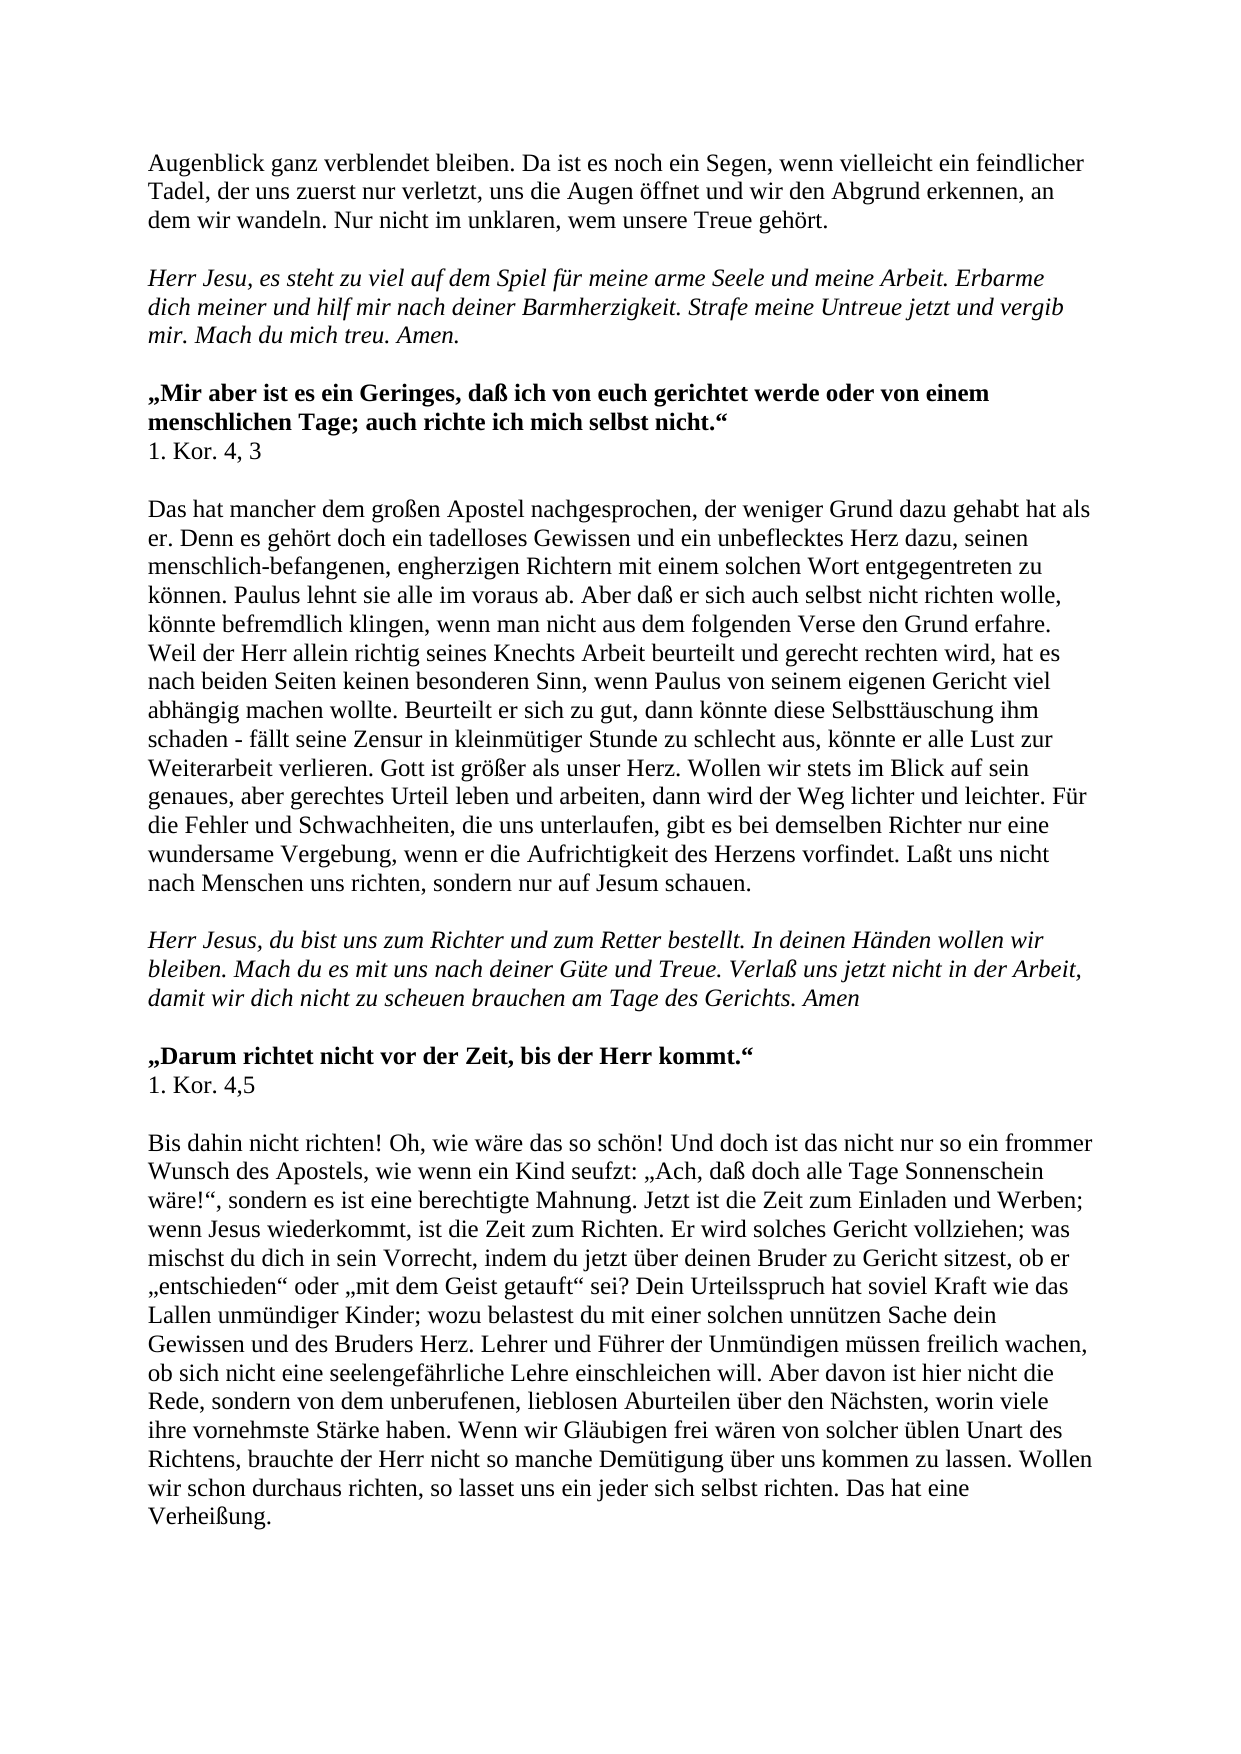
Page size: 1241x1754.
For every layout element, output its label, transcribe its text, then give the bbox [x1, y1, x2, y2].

text „Darum richtet nicht vor der Zeit, bis der Herr kommt.“ 1. Kor. 4,5 [148, 1041, 1093, 1098]
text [148, 148, 1093, 234]
text Bis dahin nicht richten! Oh, wie wäre das so schön! Und doch ist das nicht nur so ein frommer Wunsch des Apostels, wie wenn ein Kind seufzt: „Ach, daß doch alle Tage Sonnenschein wäre!“, sondern es ist eine berechtigte Mahnung. Jetzt ist die Zeit zum Einladen und Werben; wenn Jesus wiederkommt, ist die Zeit zum Richten. Er wird solches Gericht vollziehen; was mischst du dich in sein Vorrecht, indem du jetzt über deinen Bruder zu Gericht sitzest, ob er „entschieden“ oder „mit dem Geist getauft“ sei? Dein Urteilsspruch hat soviel Kraft wie das Lallen unmündiger Kinder; wozu belastest du mit einer solchen unnützen Sache dein Gewissen und des Bruders Herz. Lehrer und Führer der Unmündigen müssen freilich wachen, ob sich nicht eine seelengefährliche Lehre einschleichen will. Aber davon ist hier nicht die Rede, sondern von dem unberufenen, lieblosen Aburteilen über den Nächsten, worin viele ihre vornehmste Stärke haben. Wenn wir Gläubigen frei wären von solcher üblen Unart des Richtens, brauchte der Herr nicht so manche Demütigung über uns kommen zu lassen. Wollen wir schon durchaus richten, so lasset uns ein jeder sich selbst richten. Das hat eine Verheißung. [148, 1128, 1093, 1530]
text Herr Jesus, du bist uns zum Richter und zum Retter bestellt. In deinen Händen wollen wir bleiben. Mach du es mit uns nach deiner Güte und Treue. Verlaß uns jetzt nicht in der Arbeit, damit wir dich nicht zu scheuen brauchen am Tage des Gerichts. Amen [148, 926, 1093, 1012]
text „Mir aber ist es ein Geringes, daß ich von euch gerichtet werde oder von einem menschlichen Tage; auch richte ich mich selbst nicht.“ 1. Kor. 4, 3 [148, 378, 1093, 465]
text Das hat mancher dem großen Apostel nachgesprochen, der weniger Grund dazu gehabt hat als er. Denn es gehört doch ein tadelloses Gewissen und ein unbeflecktes Herz dazu, seinen menschlich-befangenen, engherzigen Richtern mit einem solchen Wort entgegentreten zu können. Paulus lehnt sie alle im voraus ab. Aber daß er sich auch selbst nicht richten wolle, könnte befremdlich klingen, wenn man nicht aus dem folgenden Verse den Grund erfahre. Weil der Herr allein richtig seines Knechts Arbeit beurteilt und gerecht rechten wird, hat es nach beiden Seiten keinen besonderen Sinn, wenn Paulus von seinem eigenen Gericht viel abhängig machen wollte. Beurteilt er sich zu gut, dann könnte diese Selbsttäuschung ihm schaden - fällt seine Zensur in kleinmütiger Stunde zu schlecht aus, könnte er alle Lust zur Weiterarbeit verlieren. Gott ist größer als unser Herz. Wollen wir stets im Blick auf sein genaues, aber gerechtes Urteil leben und arbeiten, dann wird der Weg lichter und leichter. Für die Fehler und Schwachheiten, die uns unterlaufen, gibt es bei demselben Richter nur eine wundersame Vergebung, wenn er die Aufrichtigkeit des Herzens vorfindet. Laßt uns nicht nach Menschen uns richten, sondern nur auf Jesum schauen. [148, 494, 1093, 896]
text Herr Jesu, es steht zu viel auf dem Spiel für meine arme Seele und meine Arbeit. Erbarme dich meiner und hilf mir nach deiner Barmherzigkeit. Strafe meine Untreue jetzt und vergib mir. Mach du mich treu. Amen. [148, 263, 1093, 349]
